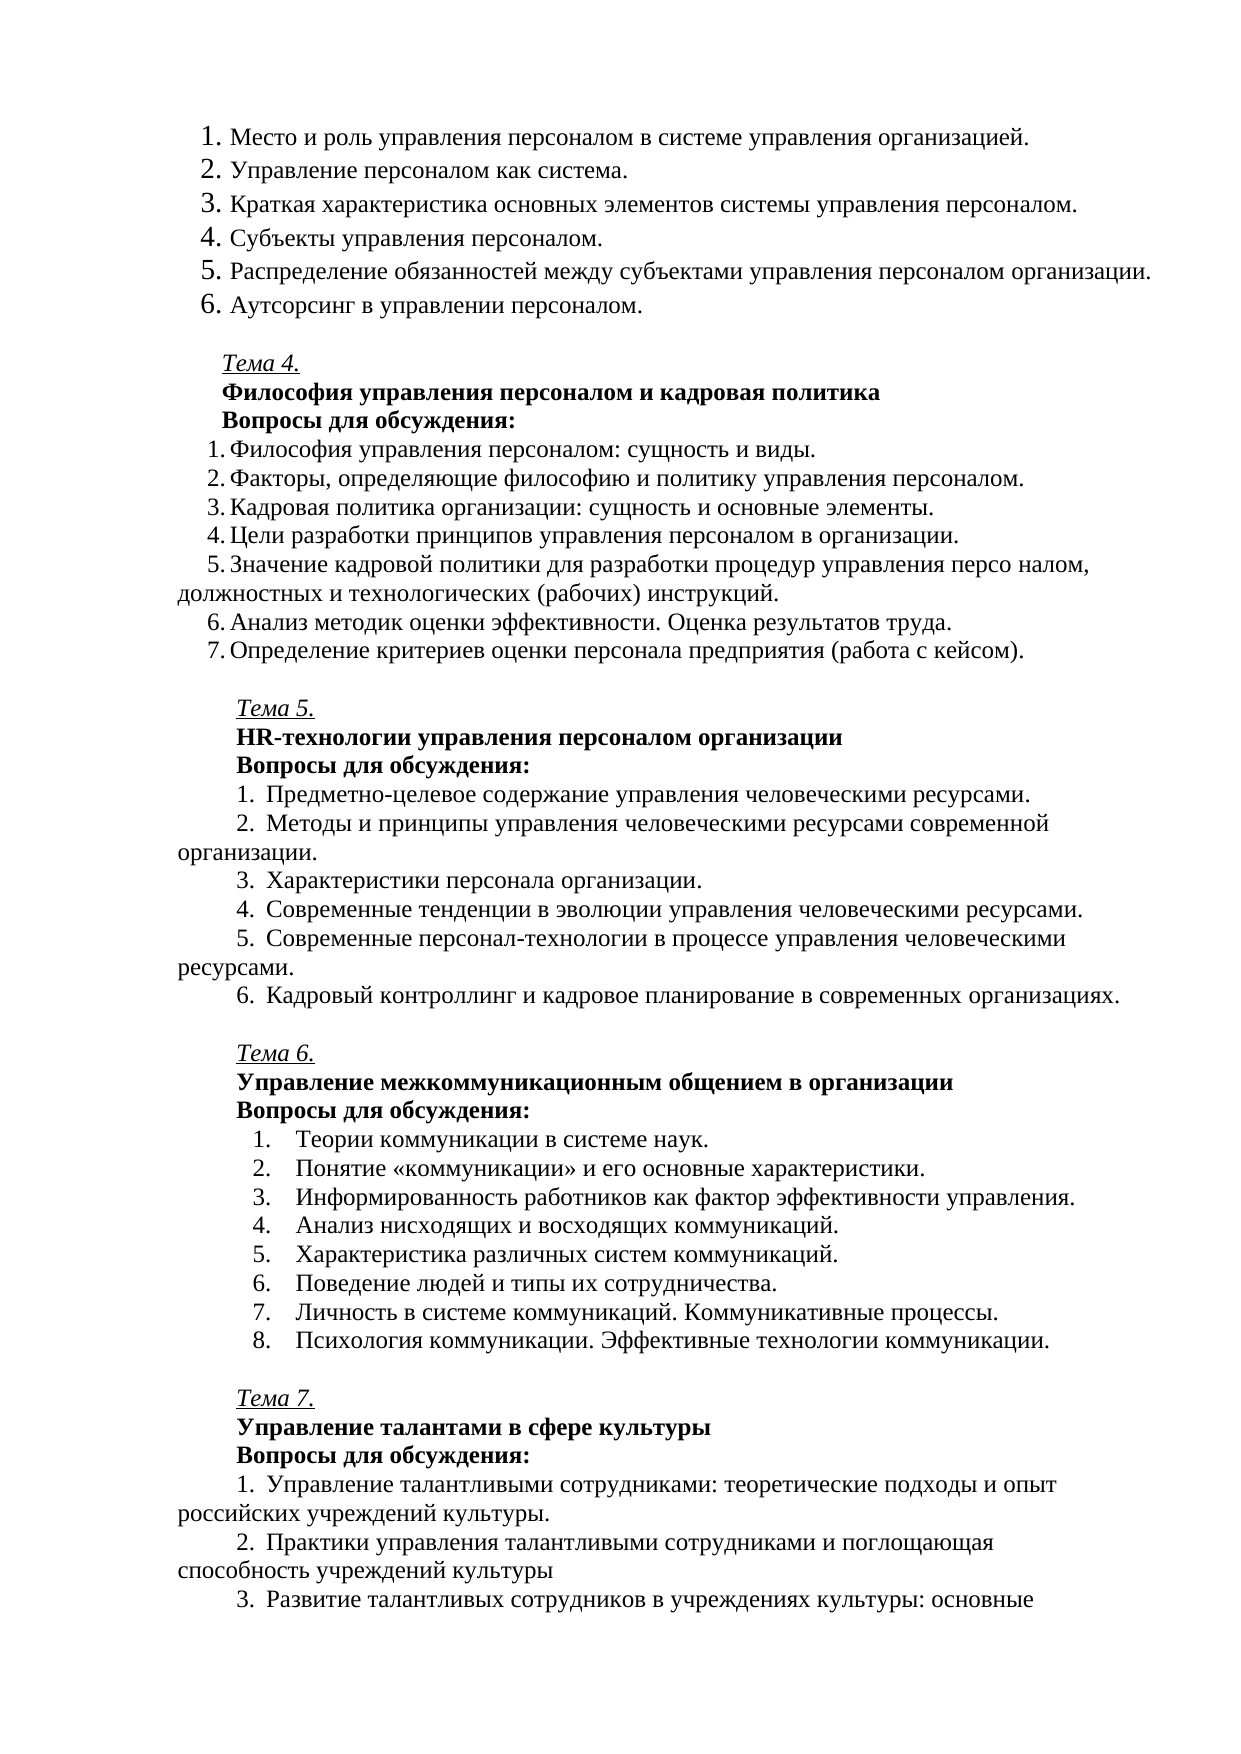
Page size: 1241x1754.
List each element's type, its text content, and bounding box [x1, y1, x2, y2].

list Теории коммуникации в системе наук. [252, 1124, 1152, 1153]
list Понятие «коммуникации» и его основные характеристики. [252, 1153, 1152, 1182]
list Значение кадровой политики для разработки процедур управления персо налом, должностных и технологических (рабочих) инструкций. [177, 549, 1152, 607]
text HR-технологии управления персоналом организации [177, 722, 1152, 751]
list Психология коммуникации. Эффективные технологии коммуникации. [252, 1326, 1152, 1354]
list Анализ методик оценки эффективности. Оценка результатов труда. [177, 607, 1152, 636]
list Характеристика различных систем коммуникаций. [252, 1239, 1152, 1268]
list Характеристики персонала организации. [177, 866, 1126, 894]
list Место и роль управления персоналом в системе управления организацией. [200, 118, 1152, 152]
text Вопросы для обсуждения: [177, 751, 1152, 779]
list Факторы, определяющие философию и политику управления персоналом. [177, 463, 1152, 492]
text Философия управления персоналом и кадровая политика [177, 377, 1152, 406]
list Управление персоналом как система. [200, 152, 1152, 185]
list Личность в системе коммуникаций. Коммуникативные процессы. [252, 1297, 1152, 1326]
text Тема 7. [177, 1383, 1152, 1412]
list Кадровый контроллинг и кадровое планирование в современных организациях. [177, 981, 1121, 1009]
list Субъекты управления персоналом. [200, 219, 1152, 252]
list Практики управления талантливыми сотрудниками и поглощающая способность учреждений культуры [177, 1527, 1126, 1584]
list Философия управления персоналом: сущность и виды. [177, 434, 1152, 463]
list Аутсорсинг в управлении персоналом. [200, 286, 1152, 319]
list Поведение людей и типы их сотрудничества. [252, 1268, 1152, 1297]
list Современные тенденции в эволюции управления человеческими ресурсами. [177, 894, 1154, 923]
text Вопросы для обсуждения: [177, 406, 1152, 434]
text Тема 5. [177, 693, 1152, 722]
list Определение критериев оценки персонала предприятия (работа с кейсом). [177, 636, 1152, 664]
list Распределение обязанностей между субъектами управления персоналом организации. [200, 252, 1152, 286]
text Тема 4. [177, 348, 1152, 377]
text Управление талантами в сфере культуры [177, 1412, 1152, 1441]
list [177, 1584, 1126, 1613]
list Анализ нисходящих и восходящих коммуникаций. [252, 1211, 1152, 1239]
list Современные персонал-технологии в процессе управления человеческими ресурсами. [177, 923, 1121, 981]
list Кадровая политика организации: сущность и основные элементы. [177, 492, 1152, 521]
list Методы и принципы управления человеческими ресурсами современной организации. [177, 808, 1126, 866]
list Краткая характеристика основных элементов системы управления персоналом. [200, 185, 1152, 219]
list Предметно-целевое содержание управления человеческими ресурсами. [177, 779, 1154, 808]
list Информированность работников как фактор эффективности управления. [252, 1182, 1152, 1211]
text Тема 6. [236, 1038, 1152, 1067]
list Цели разработки принципов управления персоналом в организации. [177, 521, 1152, 549]
text Вопросы для обсуждения: [177, 1096, 1152, 1124]
list Управление талантливыми сотрудниками: теоретические подходы и опыт российских учреждений культуры. [177, 1469, 1126, 1527]
text Управление межкоммуникационным общением в организации [236, 1067, 1152, 1096]
text Вопросы для обсуждения: [177, 1441, 1152, 1469]
